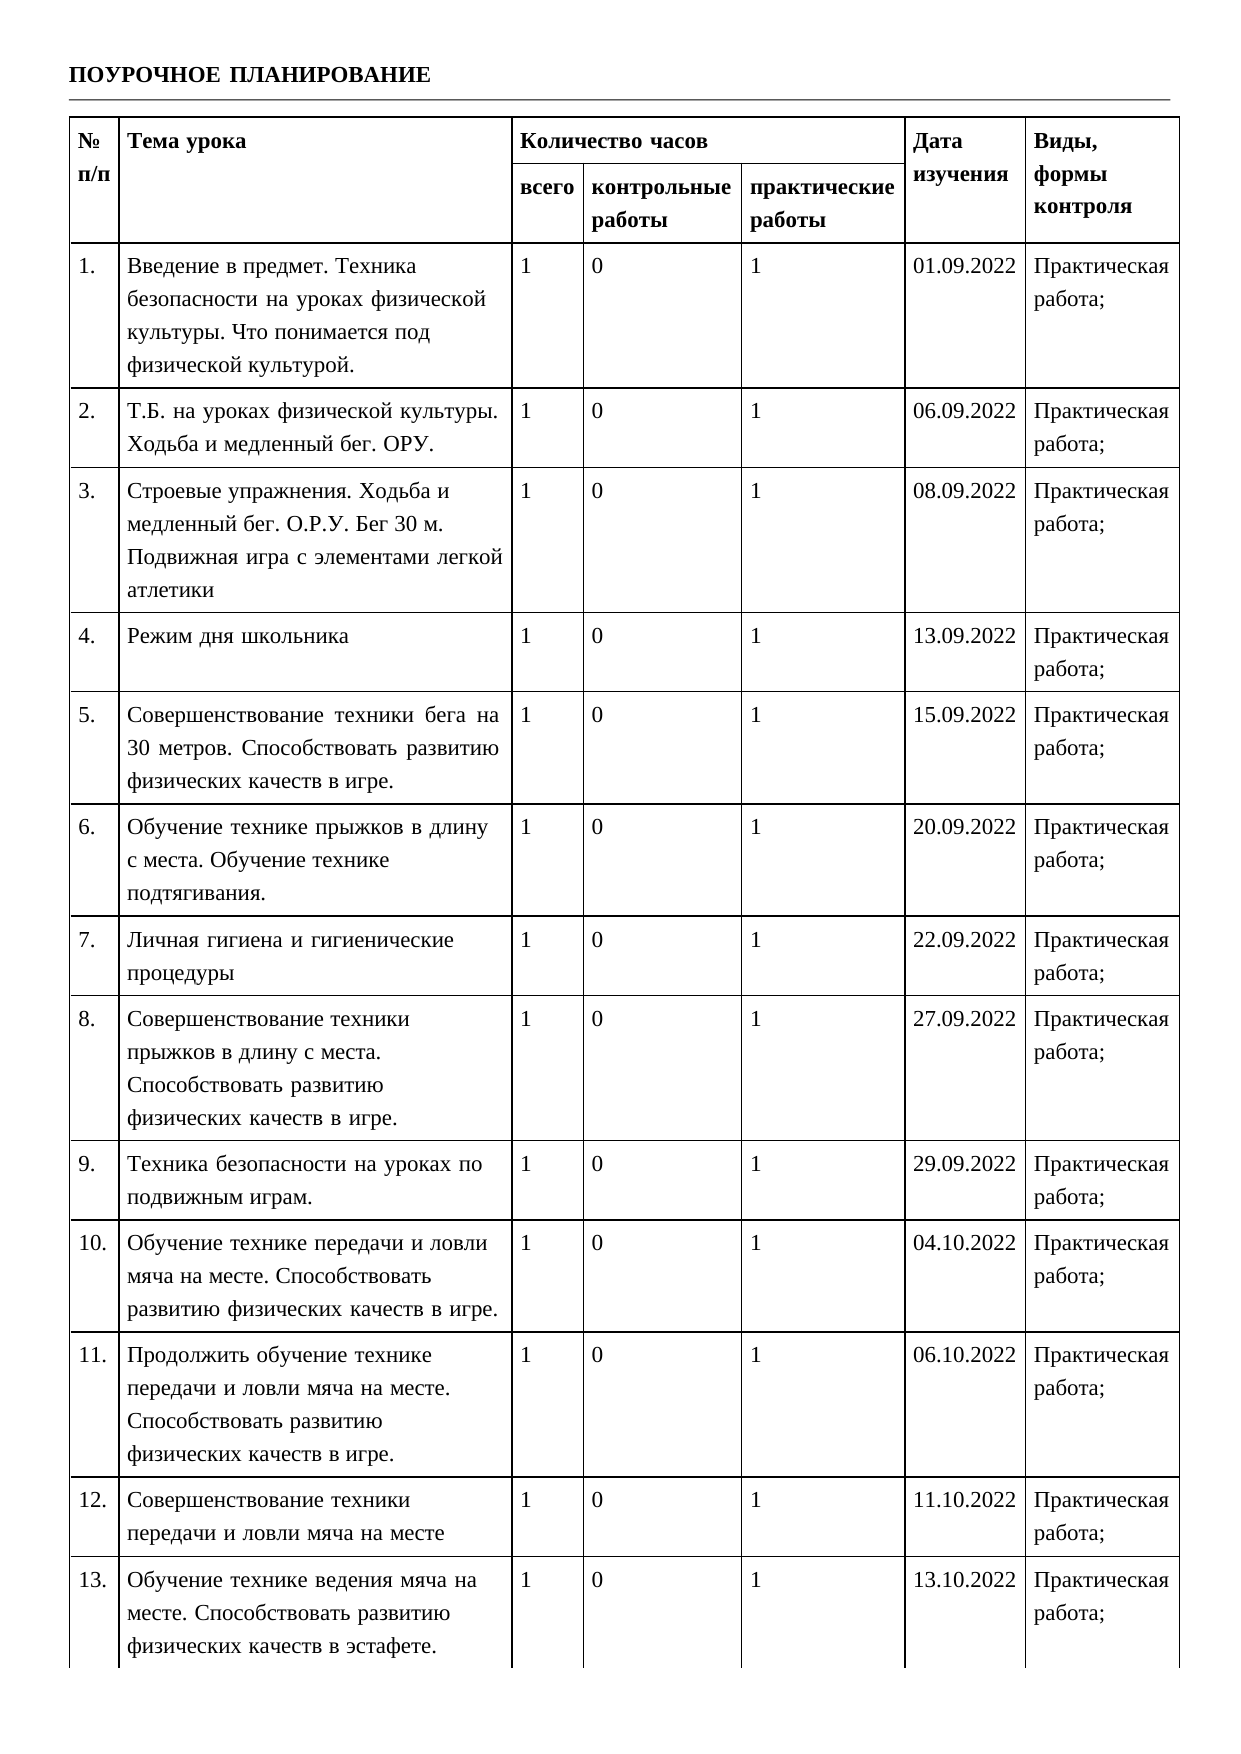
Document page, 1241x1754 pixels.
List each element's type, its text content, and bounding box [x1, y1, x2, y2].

table_cell 3. [70, 468, 118, 611]
table_cell Практическая работа; [1026, 805, 1179, 915]
table_cell Т.Б. на уроках физической культуры. Ходьба и медленный бег. ОРУ. [120, 389, 511, 466]
table_cell Личная гигиена и гигиенические процедуры [120, 917, 511, 994]
table_cell Режим дня школьника [120, 613, 511, 691]
table_cell 11.10.2022 [906, 1478, 1025, 1556]
table_cell Практическая работа; [1026, 1221, 1179, 1331]
table_cell 1 [513, 1333, 583, 1476]
table_cell 13. [70, 1557, 118, 1668]
table_cell практические работы [742, 164, 904, 242]
table_cell 10. [70, 1220, 118, 1331]
table_cell 0 [584, 1478, 741, 1556]
table_cell 1 [513, 692, 583, 803]
table_cell 1 [742, 1478, 904, 1556]
table_header № п/п [70, 118, 118, 242]
table_cell Практическая работа; [1026, 613, 1179, 691]
table_header Количество часов [513, 118, 904, 163]
table_cell Строевые упражнения. Ходьба и медленный бег. О.Р.У. Бег 30 м. Подвижная игра с элементами легкой атлетики [120, 468, 511, 611]
table_cell Практическая работа; [1026, 1557, 1179, 1668]
table_cell 29.09.2022 [906, 1141, 1025, 1219]
table_cell 1 [742, 1221, 904, 1331]
table_cell 01.09.2022 [906, 244, 1025, 387]
table_cell Техника безопасности на уроках по подвижным играм. [120, 1141, 511, 1219]
table_cell 1 [742, 1557, 904, 1668]
table_cell 1 [513, 613, 583, 691]
table_cell Обучение технике передачи и ловли мяча на месте. Способствовать развитию физических качеств в игре. [120, 1221, 511, 1331]
table_cell 1 [513, 244, 583, 387]
table_cell 8. [70, 996, 118, 1139]
table_cell 0 [584, 1557, 741, 1668]
table_cell 1 [513, 996, 583, 1139]
text ПОУРОЧНОЕ ПЛАНИРОВАНИЕ [69, 61, 1192, 88]
table_cell Совершенствование техники передачи и ловли мяча на месте [120, 1478, 511, 1556]
table_cell Практическая работа; [1026, 917, 1179, 994]
table_cell 0 [584, 389, 741, 466]
table_cell Практическая работа; [1026, 1478, 1179, 1556]
table_cell Практическая работа; [1026, 996, 1179, 1139]
table_cell 6. [70, 804, 118, 915]
table_cell 2. [70, 388, 118, 466]
table_cell 1 [742, 613, 904, 691]
table_cell 0 [584, 1141, 741, 1219]
table_cell 0 [584, 1333, 741, 1476]
table_header Тема урока [120, 118, 511, 242]
table_cell 1 [742, 1141, 904, 1219]
table_cell 0 [584, 1221, 741, 1331]
table_cell 12. [70, 1477, 118, 1556]
table_cell 1 [742, 692, 904, 803]
table_cell 13.10.2022 [906, 1557, 1025, 1668]
table_cell Практическая работа; [1026, 1333, 1179, 1476]
table_cell 0 [584, 692, 741, 803]
table_cell Введение в предмет. Техника безопасности на уроках физической культуры. Что понимается под физической культурой. [120, 244, 511, 387]
table_cell 27.09.2022 [906, 996, 1025, 1139]
table_cell Совершенствование техники прыжков в длину с места. Способствовать развитию физических качеств в игре. [120, 996, 511, 1139]
table_cell 1 [742, 244, 904, 387]
table_cell 06.09.2022 [906, 389, 1025, 466]
table_cell 06.10.2022 [906, 1333, 1025, 1476]
table_cell 0 [584, 468, 741, 611]
table_cell 0 [584, 996, 741, 1139]
table_cell 1 [513, 1478, 583, 1556]
table_cell 9. [70, 1141, 118, 1219]
table_cell 0 [584, 613, 741, 691]
table_cell 08.09.2022 [906, 468, 1025, 611]
table_cell контрольные работы [584, 164, 741, 242]
table_cell 1 [742, 389, 904, 466]
table_cell 1 [513, 1141, 583, 1219]
table_cell 1 [742, 917, 904, 994]
table_cell Практическая работа; [1026, 389, 1179, 466]
table_header Виды, формы контроля [1026, 118, 1179, 242]
table_cell Практическая работа; [1026, 1141, 1179, 1219]
table_cell 4. [70, 613, 118, 691]
table_cell Продолжить обучение технике передачи и ловли мяча на месте. Способствовать развитию физических качеств в игре. [120, 1333, 511, 1476]
table_cell 1 [513, 1221, 583, 1331]
table_cell всего [513, 164, 583, 242]
table_cell 1 [513, 805, 583, 915]
table_cell 1 [513, 1557, 583, 1668]
table_cell 1 [742, 1333, 904, 1476]
table_cell 15.09.2022 [906, 692, 1025, 803]
table_cell 1 [742, 468, 904, 611]
table_cell 0 [584, 917, 741, 994]
table_cell 1 [742, 996, 904, 1139]
table_cell 11. [70, 1332, 118, 1476]
table_cell 1 [513, 917, 583, 994]
table_header Дата изучения [906, 118, 1025, 242]
table_cell 7. [70, 916, 118, 994]
table_cell Обучение технике ведения мяча на месте. Способствовать развитию физических качеств в эстафете. [120, 1557, 511, 1668]
table_cell Обучение технике прыжков в длину с места. Обучение технике подтягивания. [120, 805, 511, 915]
table_cell Совершенствование техники бега на 30 метров. Способствовать развитию физических качеств в игре. [120, 692, 511, 803]
table_cell Практическая работа; [1026, 692, 1179, 803]
table_cell 1. [70, 243, 118, 387]
table_cell 04.10.2022 [906, 1221, 1025, 1331]
table_cell 13.09.2022 [906, 613, 1025, 691]
table_cell 0 [584, 805, 741, 915]
table_cell 0 [584, 244, 741, 387]
table_cell Практическая работа; [1026, 468, 1179, 611]
table_cell 1 [513, 389, 583, 466]
table_cell 1 [513, 468, 583, 611]
table_cell 20.09.2022 [906, 805, 1025, 915]
table_cell 22.09.2022 [906, 917, 1025, 994]
table_cell 1 [742, 805, 904, 915]
table_cell Практическая работа; [1026, 244, 1179, 387]
table_cell 5. [70, 692, 118, 803]
